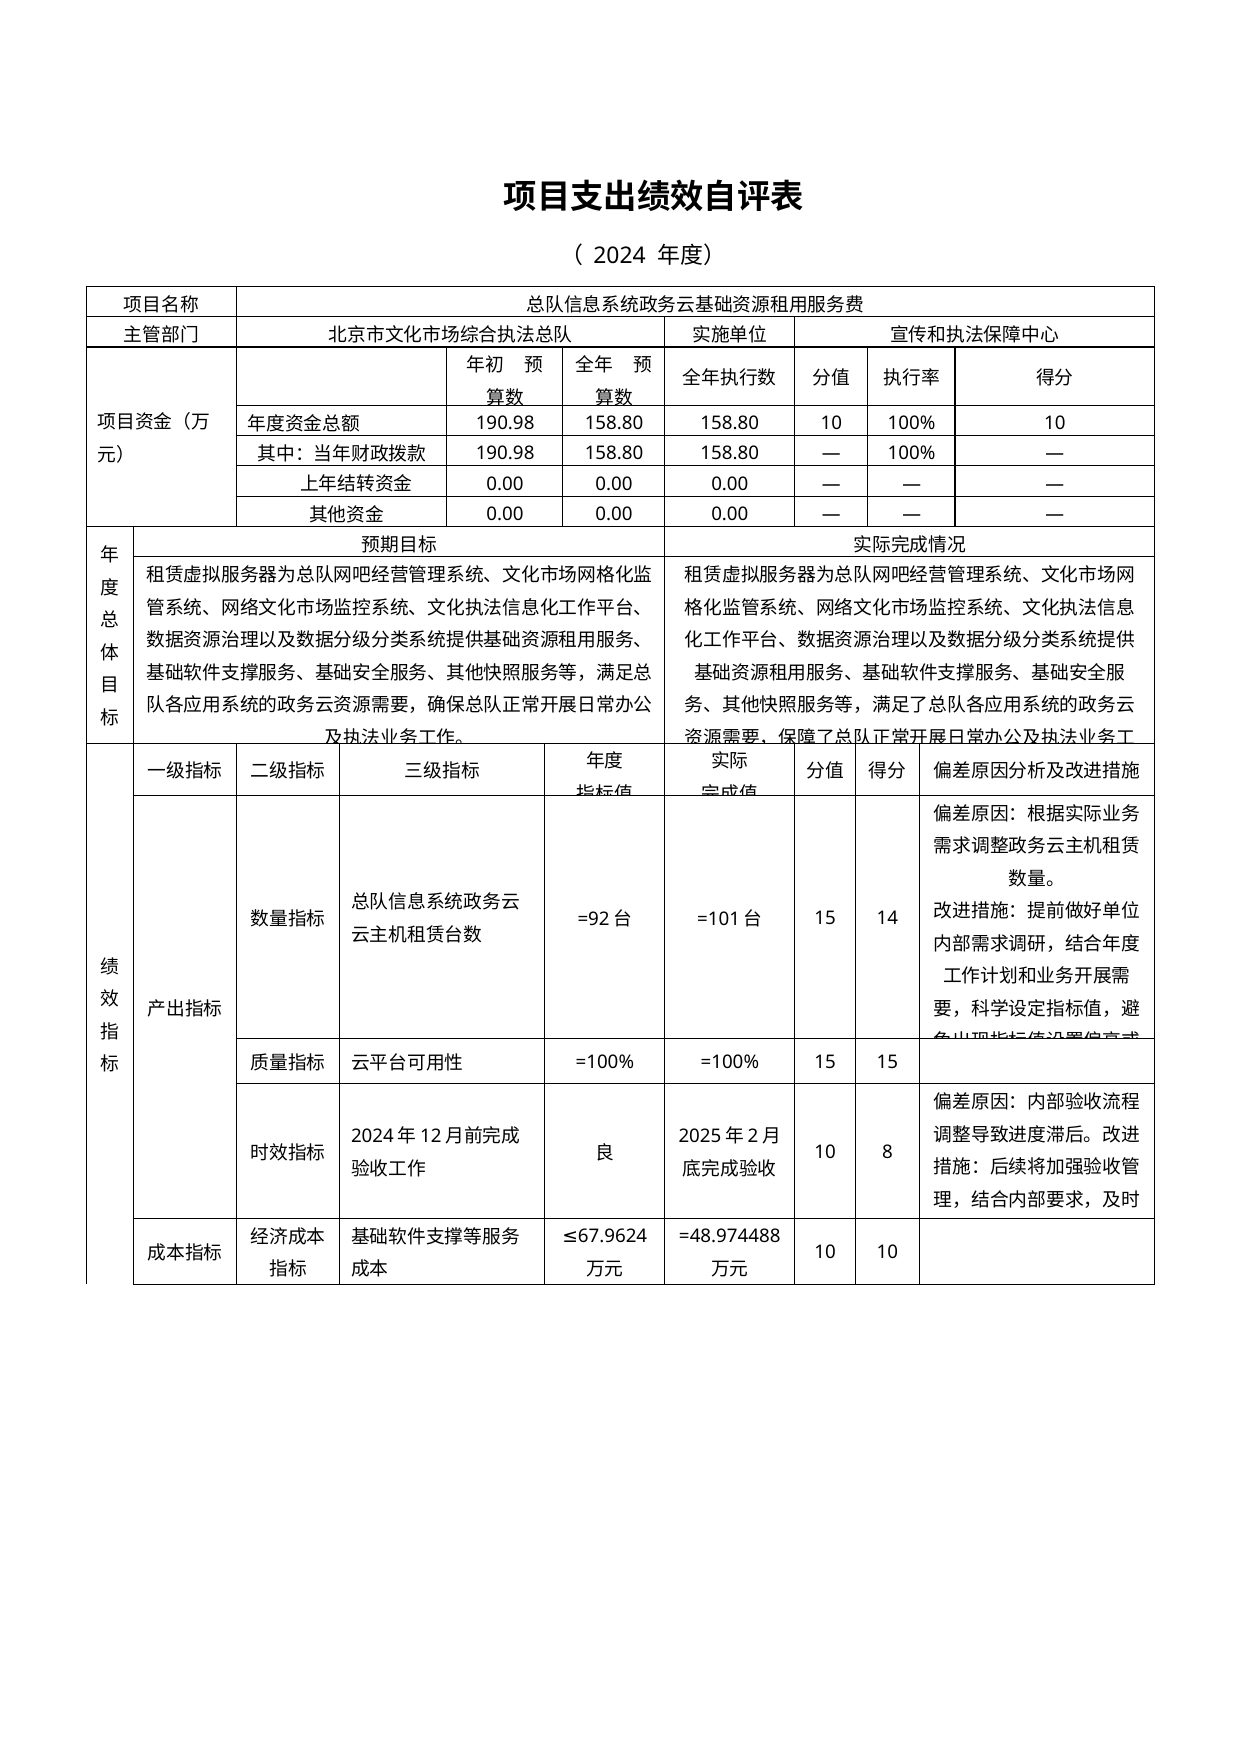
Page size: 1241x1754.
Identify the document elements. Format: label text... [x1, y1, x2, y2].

table_cell 租赁虚拟服务器为总队网吧经营管理系统、文化市场网格化监管系统、网络文化市场监控系统、文化执法信息化工作平台、数据资源治理以及数据分级分类系统提供基础资源租用服务、基础软件支撑服务、基础安全服务、其他快照服务等，满足了总队各应用系统的政务云资源需要，保障了总队正常开展日常办公及执法业务工作。 [665, 557, 1154, 742]
table_cell 上年结转资金 [237, 466, 446, 496]
table_cell 190.98 [447, 436, 562, 465]
table_cell 10 [956, 406, 1154, 435]
table_cell =101台 [665, 796, 794, 1038]
table_cell =100% [665, 1039, 794, 1083]
table_cell 实际完成情况 [665, 527, 1154, 556]
table_cell 产出指标 [134, 796, 236, 1218]
table_cell 北京市文化市场综合执法总队 [237, 317, 664, 346]
table_cell =48.974488万元 [665, 1219, 794, 1284]
table_cell 0.00 [447, 497, 562, 526]
table_cell 主管部门 [87, 317, 236, 346]
table_cell — [795, 497, 867, 526]
table_cell 基础软件支撑等服务成本 [340, 1219, 544, 1284]
table_cell 一级指标 [134, 744, 236, 795]
table_cell 年初 预算数 [447, 348, 562, 405]
table_cell 偏差原因：根据实际业务需求调整政务云主机租赁数量。 改进措施：提前做好单位内部需求调研，结合年度工作计划和业务开展需要，科学设定指标值，避免出现指标值设置偏高或偏低情况。 [920, 796, 1154, 1038]
table_cell 0.00 [447, 466, 562, 496]
table_cell 时效指标 [237, 1084, 339, 1218]
table_cell 经济成本指标 [237, 1219, 339, 1284]
table_cell 年度资金总额 [237, 406, 446, 435]
table_cell 0.00 [665, 466, 794, 496]
table_cell 成本指标 [134, 1219, 236, 1284]
table_cell 数量指标 [237, 796, 339, 1038]
table_cell 10 [795, 1219, 855, 1284]
table_cell 质量指标 [237, 1039, 339, 1083]
table_cell — [956, 466, 1154, 496]
table_cell 租赁虚拟服务器为总队网吧经营管理系统、文化市场网格化监管系统、网络文化市场监控系统、文化执法信息化工作平台、数据资源治理以及数据分级分类系统提供基础资源租用服务、基础软件支撑服务、基础安全服务、其他快照服务等，满足总队各应用系统的政务云资源需要，确保总队正常开展日常办公及执法业务工作。 [134, 557, 664, 742]
table_cell 100% [868, 406, 954, 435]
table_cell [237, 348, 446, 405]
table_cell 158.80 [665, 436, 794, 465]
table_cell 2025年2月底完成验收 [665, 1084, 794, 1218]
table_cell — [795, 466, 867, 496]
table_cell 得分 [856, 744, 919, 795]
table_cell — [956, 436, 1154, 465]
table_cell 全年执行数 [665, 348, 794, 405]
table_cell 14 [856, 796, 919, 1038]
table_cell 0.00 [563, 497, 664, 526]
table_cell 15 [795, 1039, 855, 1083]
table_cell 云平台可用性 [340, 1039, 544, 1083]
table_cell 10 [856, 1219, 919, 1284]
table_cell =92台 [545, 796, 664, 1038]
table_cell 实际 完成值 [665, 744, 794, 795]
table_cell 三级指标 [340, 744, 544, 795]
table_cell 10 [795, 406, 867, 435]
table_cell 偏差原因：内部验收流程调整导致进度滞后。改进措施：后续将加强验收管理，结合内部要求，及时组织验收。 [920, 1084, 1154, 1218]
table_cell 项目资金（万元） [87, 348, 236, 526]
table_cell — [956, 497, 1154, 526]
table_cell 得分 [956, 348, 1154, 405]
table_cell — [868, 497, 954, 526]
table_cell ≤67.9624万元 [545, 1219, 664, 1284]
table_cell 偏差原因分析及改进措施 [920, 744, 1154, 795]
table_cell — [795, 436, 867, 465]
table_cell 8 [856, 1084, 919, 1218]
table_cell 总队信息系统政务云基础资源租用服务费 [237, 287, 1154, 316]
table_cell 158.80 [665, 406, 794, 435]
table_cell 分值 [795, 348, 867, 405]
table_cell 158.80 [563, 406, 664, 435]
table_cell 0.00 [665, 497, 794, 526]
table_cell 项目名称 [87, 287, 236, 316]
table_cell （ 2024 年度） [86, 221, 1154, 286]
table_cell 宣传和执法保障中心 [795, 317, 1154, 346]
table_cell — [868, 466, 954, 496]
table_cell [920, 1219, 1154, 1284]
table_cell 预期目标 [134, 527, 664, 556]
table_cell 绩 效 指 标 [87, 744, 133, 1284]
table_cell 100% [868, 436, 954, 465]
table_cell 190.98 [447, 406, 562, 435]
table_cell 实施单位 [665, 317, 794, 346]
table_cell 执行率 [868, 348, 954, 405]
table_cell 良 [545, 1084, 664, 1218]
table_cell 15 [795, 796, 855, 1038]
table_cell 分值 [795, 744, 855, 795]
table_cell 10 [795, 1084, 855, 1218]
table_cell =100% [545, 1039, 664, 1083]
table_cell 总队信息系统政务云云主机租赁台数 [340, 796, 544, 1038]
table_cell [920, 1039, 1154, 1083]
table_cell 158.80 [563, 436, 664, 465]
table_cell 年度总体目标 [87, 527, 133, 742]
table_cell 15 [856, 1039, 919, 1083]
table_header 项目支出绩效自评表 [86, 162, 1154, 221]
table_cell 其他资金 [237, 497, 446, 526]
table_cell 全年 预算数 [563, 348, 664, 405]
table_cell 2024年12月前完成验收工作 [340, 1084, 544, 1218]
table_cell 二级指标 [237, 744, 339, 795]
table_cell 年度 指标值 [545, 744, 664, 795]
table_cell 0.00 [563, 466, 664, 496]
table_cell 其中：当年财政拨款 [237, 436, 446, 465]
